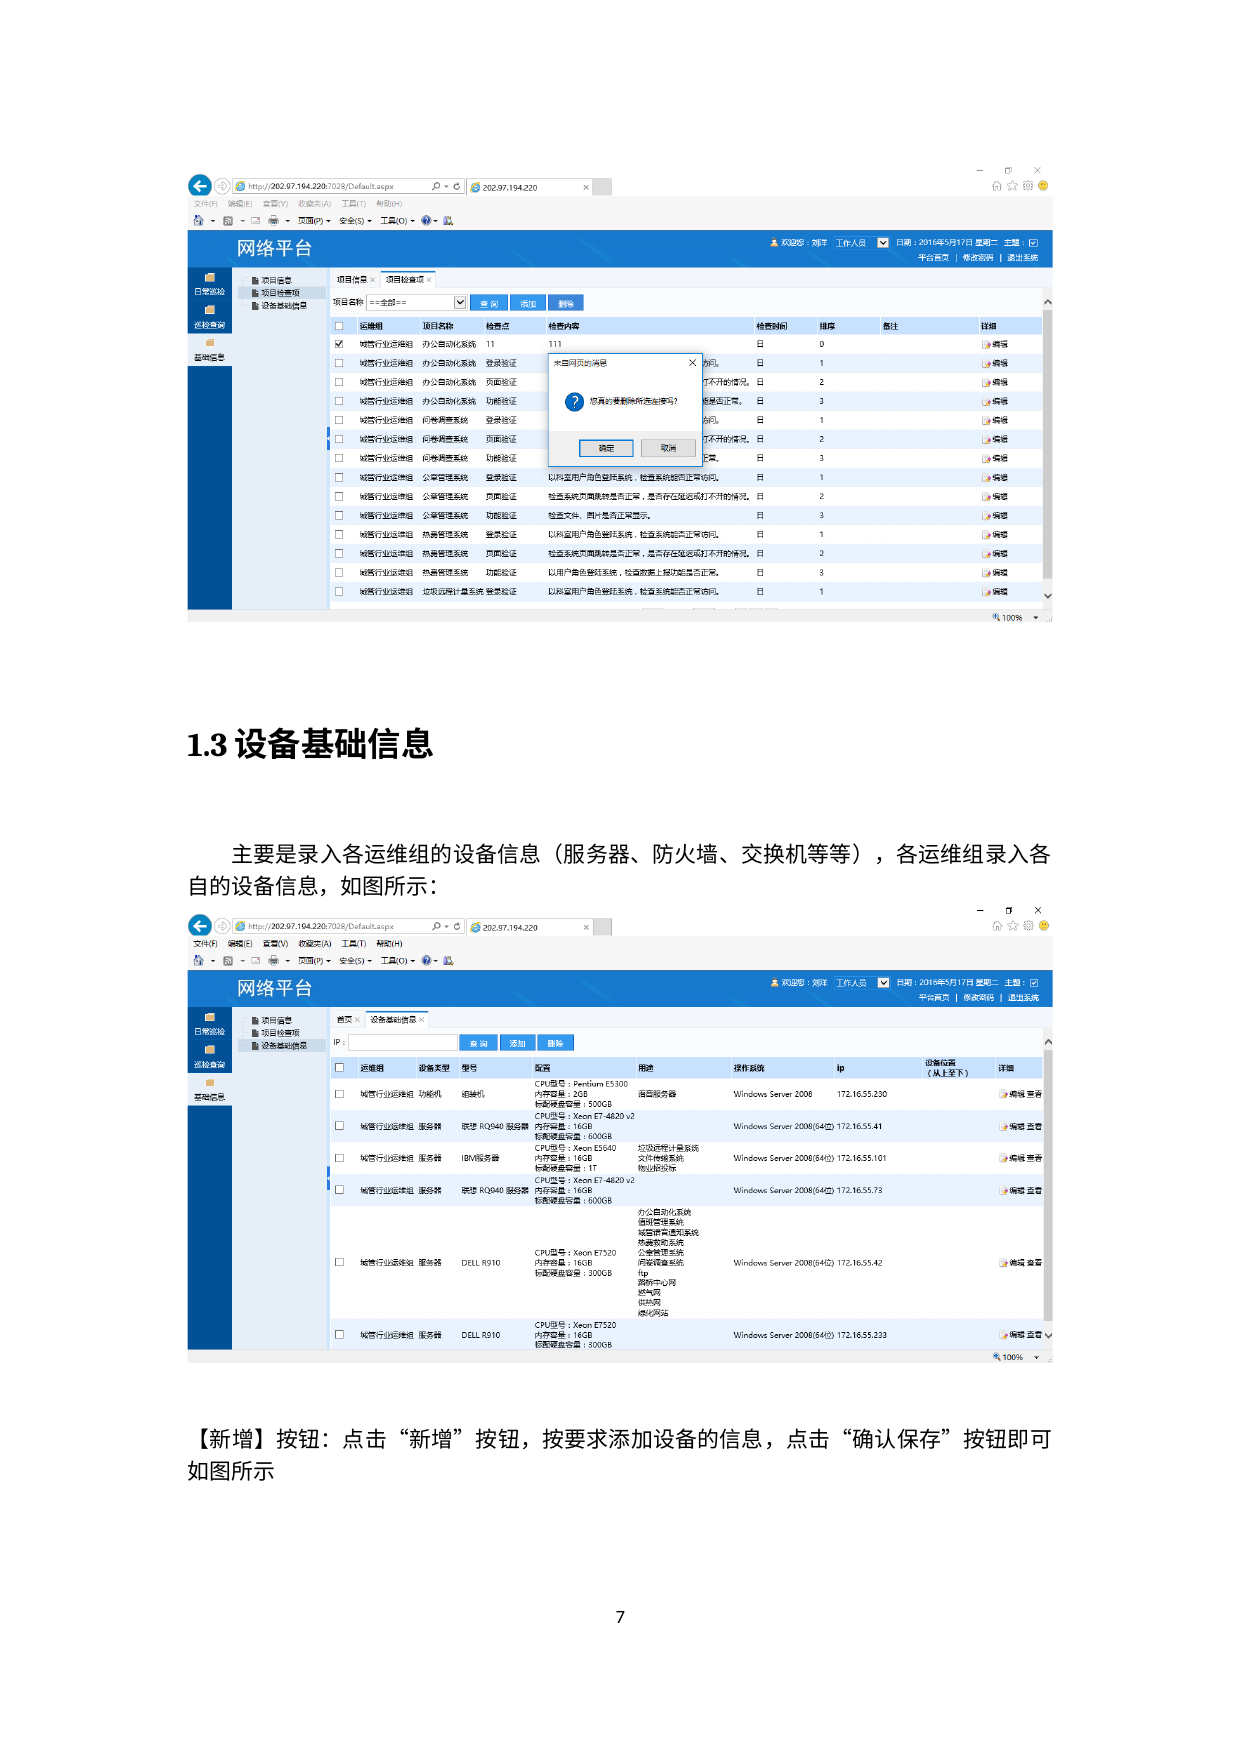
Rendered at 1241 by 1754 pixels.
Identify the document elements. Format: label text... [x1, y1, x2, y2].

text 【新增】按钮：点击“新增”按钮，按要求添加设备的信息，点击“确认保存”按钮即可。如图所示 [187, 1421, 1053, 1486]
picture [187, 162, 1053, 622]
subtitle 1.3设备基础信息 [187, 709, 1053, 774]
picture [187, 901, 1053, 1363]
text 主要是录入各运维组的设备信息（服务器、防火墙、交换机等等），各运维组录入各自的设备信息，如图所示： [187, 836, 1053, 901]
